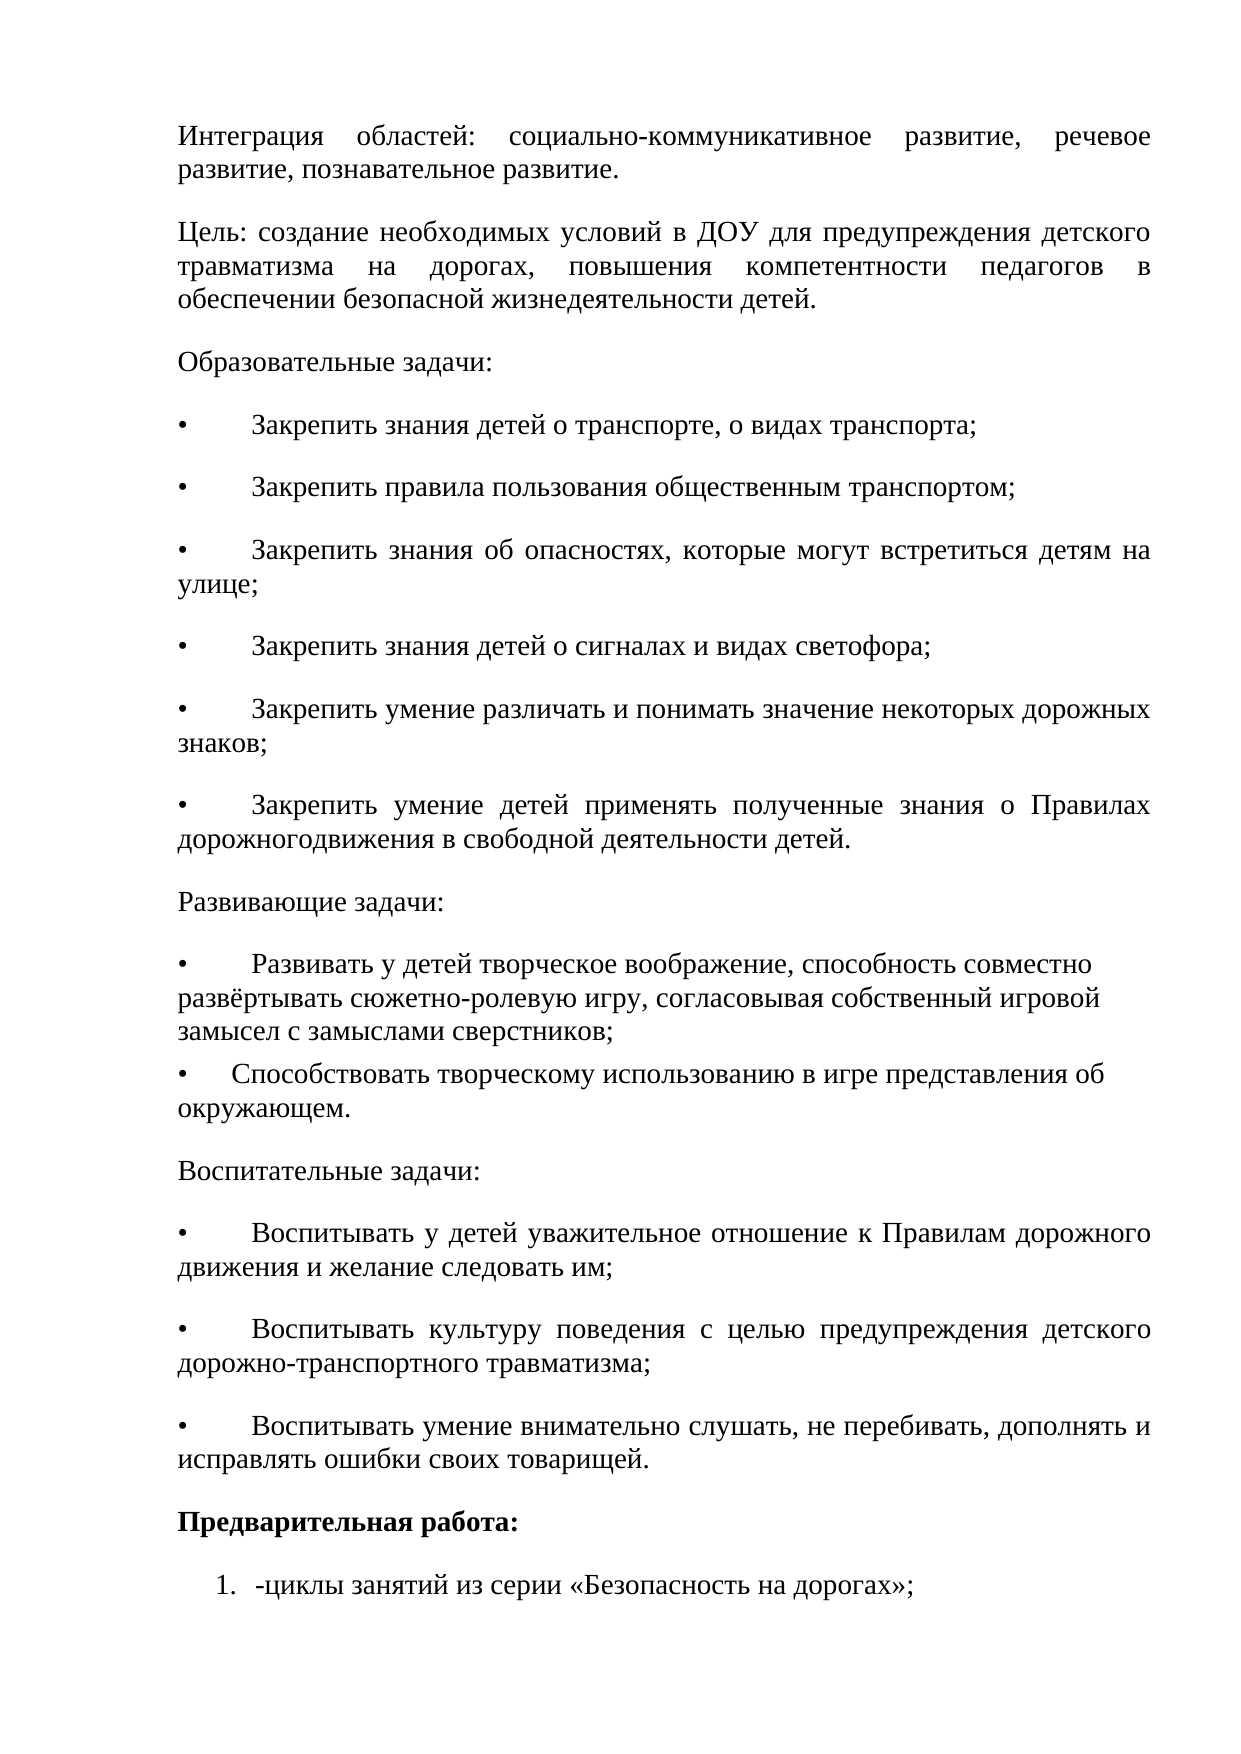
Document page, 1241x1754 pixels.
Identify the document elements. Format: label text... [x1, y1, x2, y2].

text Воспитательные задачи: [177, 1153, 1152, 1186]
text • Закрепить умение различать и понимать значение некоторых дорожных знаков; [177, 691, 1152, 758]
text • Способствовать творческому использованию в игре представления об окружающем. [177, 1056, 1152, 1123]
text • Закрепить знания об опасностях, которые могут встретиться детям на улице; [177, 532, 1152, 599]
text • Развивать у детей творческое воображение, способность совместно развёртывать сюжетно-ролевую игру, согласовывая собственный игровой замысел с замыслами сверстников; [177, 946, 1152, 1047]
text • Закрепить умение детей применять полученные знания о Правилах дорожногодвижения в свободной деятельности детей. [177, 787, 1152, 854]
text Интеграция областей: социально-коммуникативное развитие, речевое развитие, познавательное развитие. [177, 118, 1152, 185]
text Цель: создание необходимых условий в ДОУ для предупреждения детского травматизма на дорогах, повышения компетентности педагогов в обеспечении безопасной жизнедеятельности детей. [177, 214, 1152, 315]
text • Воспитывать культуру поведения с целью предупреждения детского дорожно-транспортного травматизма; [177, 1312, 1152, 1379]
text • Воспитывать у детей уважительное отношение к Правилам дорожного движения и желание следовать им; [177, 1215, 1152, 1282]
text Предварительная работа: [177, 1504, 1152, 1538]
text • Закрепить знания детей о сигналах и видах светофора; [177, 628, 1152, 662]
text Развивающие задачи: [177, 884, 1152, 917]
text • Закрепить правила пользования общественным транспортом; [177, 469, 1152, 503]
text • Закрепить знания детей о транспорте, о видах транспорта; [177, 407, 1152, 440]
text • Воспитывать умение внимательно слушать, не перебивать, дополнять и исправлять ошибки своих товарищей. [177, 1408, 1152, 1475]
text Образовательные задачи: [177, 344, 1152, 378]
text 1. -циклы занятий из серии «Безопасность на дорогах»; [215, 1567, 1152, 1600]
